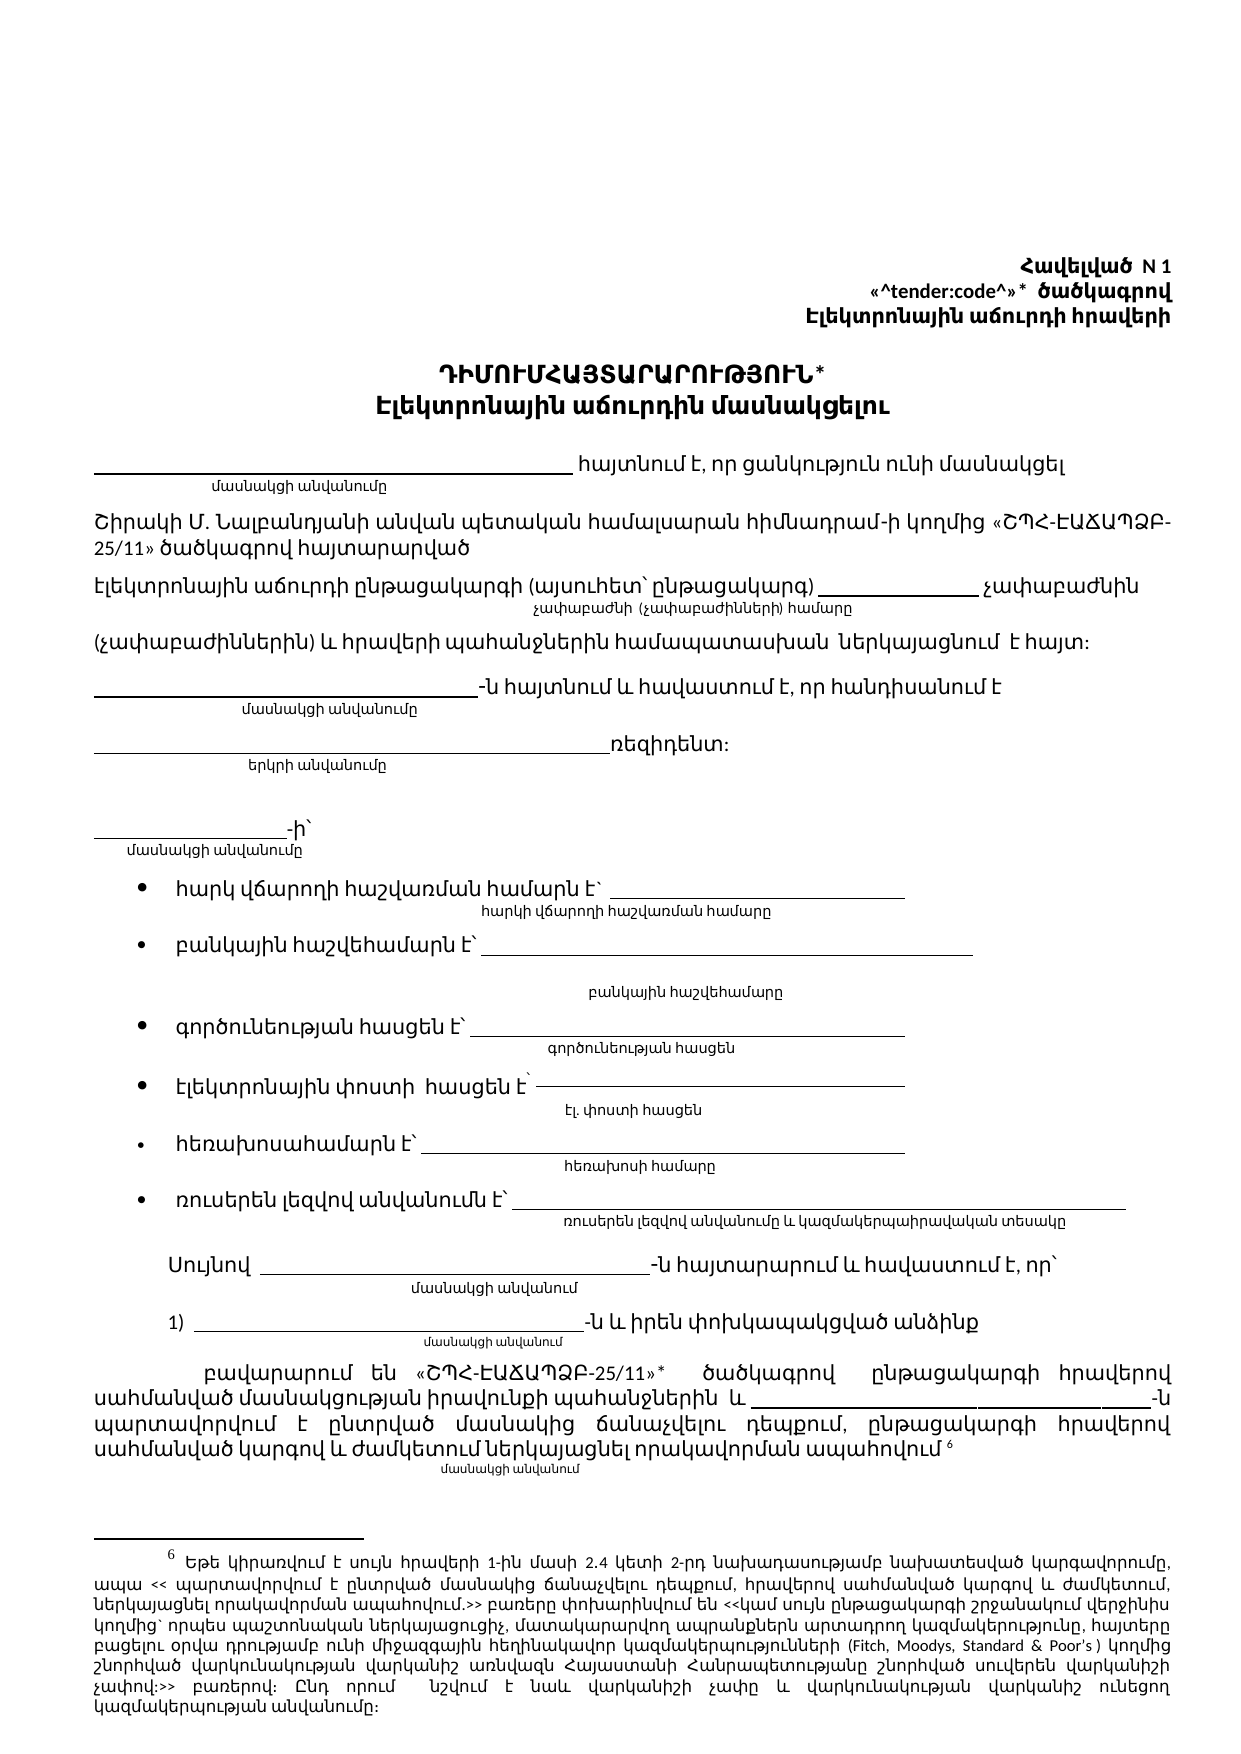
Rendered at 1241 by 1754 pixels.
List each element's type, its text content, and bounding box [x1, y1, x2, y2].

text բանկային հաշվեհամարը [94, 983, 1171, 1014]
text էլեկտրոնային աճուրդի ընթացակարգի (այսուհետ՝ ընթացակարգ) չափաբաժնին [94, 573, 1171, 599]
text 1) -ն և իրեն փոխկապակցված անձինք [94, 1309, 1171, 1335]
list էլեկտրոնային փոստի հասցեն է՝ [138, 1070, 1171, 1101]
text հարկի վճարողի հաշվառման համարը [94, 902, 1171, 933]
text հեռախոսի համարը [462, 1157, 1171, 1187]
list ռուսերեն լեզվով անվանումն է՝ [138, 1187, 1171, 1213]
text մասնակցի անվանումը [94, 477, 1171, 507]
list բանկային հաշվեհամարն է՝ [138, 933, 1171, 983]
list հարկ վճարողի հաշվառման համարն է` [138, 872, 1171, 902]
text -ն հայտնում և հավաստում է, որ հանդիսանում է [94, 670, 1171, 701]
text ԴԻՄՈՒՄՀԱՅՏԱՐԱՐՈՒԹՅՈՒՆ* [94, 360, 1171, 390]
list հեռախոսահամարն է՝ [138, 1131, 1171, 1157]
text երկրի անվանումը [94, 756, 1171, 787]
text «^tender:code^»* ծածկագրով [94, 278, 1171, 304]
text չափաբաժնի (չափաբաժինների) համարը [94, 599, 1171, 629]
text Շիրակի Մ. Նալբանդյանի անվան պետական համալսարան հիմնադրամ-ի կողմից «ՇՊՀ-ԷԱՃԱՊՁԲ-25/11» ծածկագրով հայտարարված [94, 507, 1171, 561]
text հայտնում է, որ ցանկություն ունի մասնակցել [94, 451, 1171, 477]
text մասնակցի անվանումը [94, 701, 1171, 731]
text մասնակցի անվանում [94, 1279, 1171, 1309]
text Էլեկտրոնային աճուրդի հրավերի [94, 304, 1171, 329]
text Հավելված N 1 [94, 253, 1171, 278]
text ռեզիդենտ: [94, 731, 1171, 756]
text ռուսերեն լեզվով անվանումը և կազմակերպաիրավական տեսակը [94, 1213, 1171, 1243]
text էլ. փոստի հասցեն [94, 1101, 1171, 1131]
text մասնակցի անվանում [94, 1335, 1171, 1360]
text մասնակցի անվանում [94, 1462, 1171, 1487]
list գործունեության հասցեն է՝ [138, 1014, 1171, 1040]
text բավարարում են «ՇՊՀ-ԷԱՃԱՊՁԲ-25/11»* ծածկագրով ընթացակարգի հրավերով սահմանված մասնակցության իրավունքի պահանջներին և -ն պարտավորվում է ընտրված մասնակից ճանաչվելու դեպքում, ընթացակարգի հրավերով սահմանված կարգով և ժամկետում ներկայացնել որակավորման ապահովում [94, 1360, 1171, 1462]
subtitle Էլեկտրոնային աճուրդին մասնակցելու [94, 390, 1171, 421]
text գործունեության հասցեն [94, 1040, 1171, 1070]
text մասնակցի անվանումը [94, 841, 1171, 872]
text (չափաբաժիններին) և հրավերի պահանջներին համապատասխան ներկայացնում է հայտ: [94, 629, 1171, 655]
text Սույնով -ն հայտարարում և հավաստում է, որ՝ [94, 1248, 1171, 1279]
text -ի՝ [94, 816, 1171, 841]
